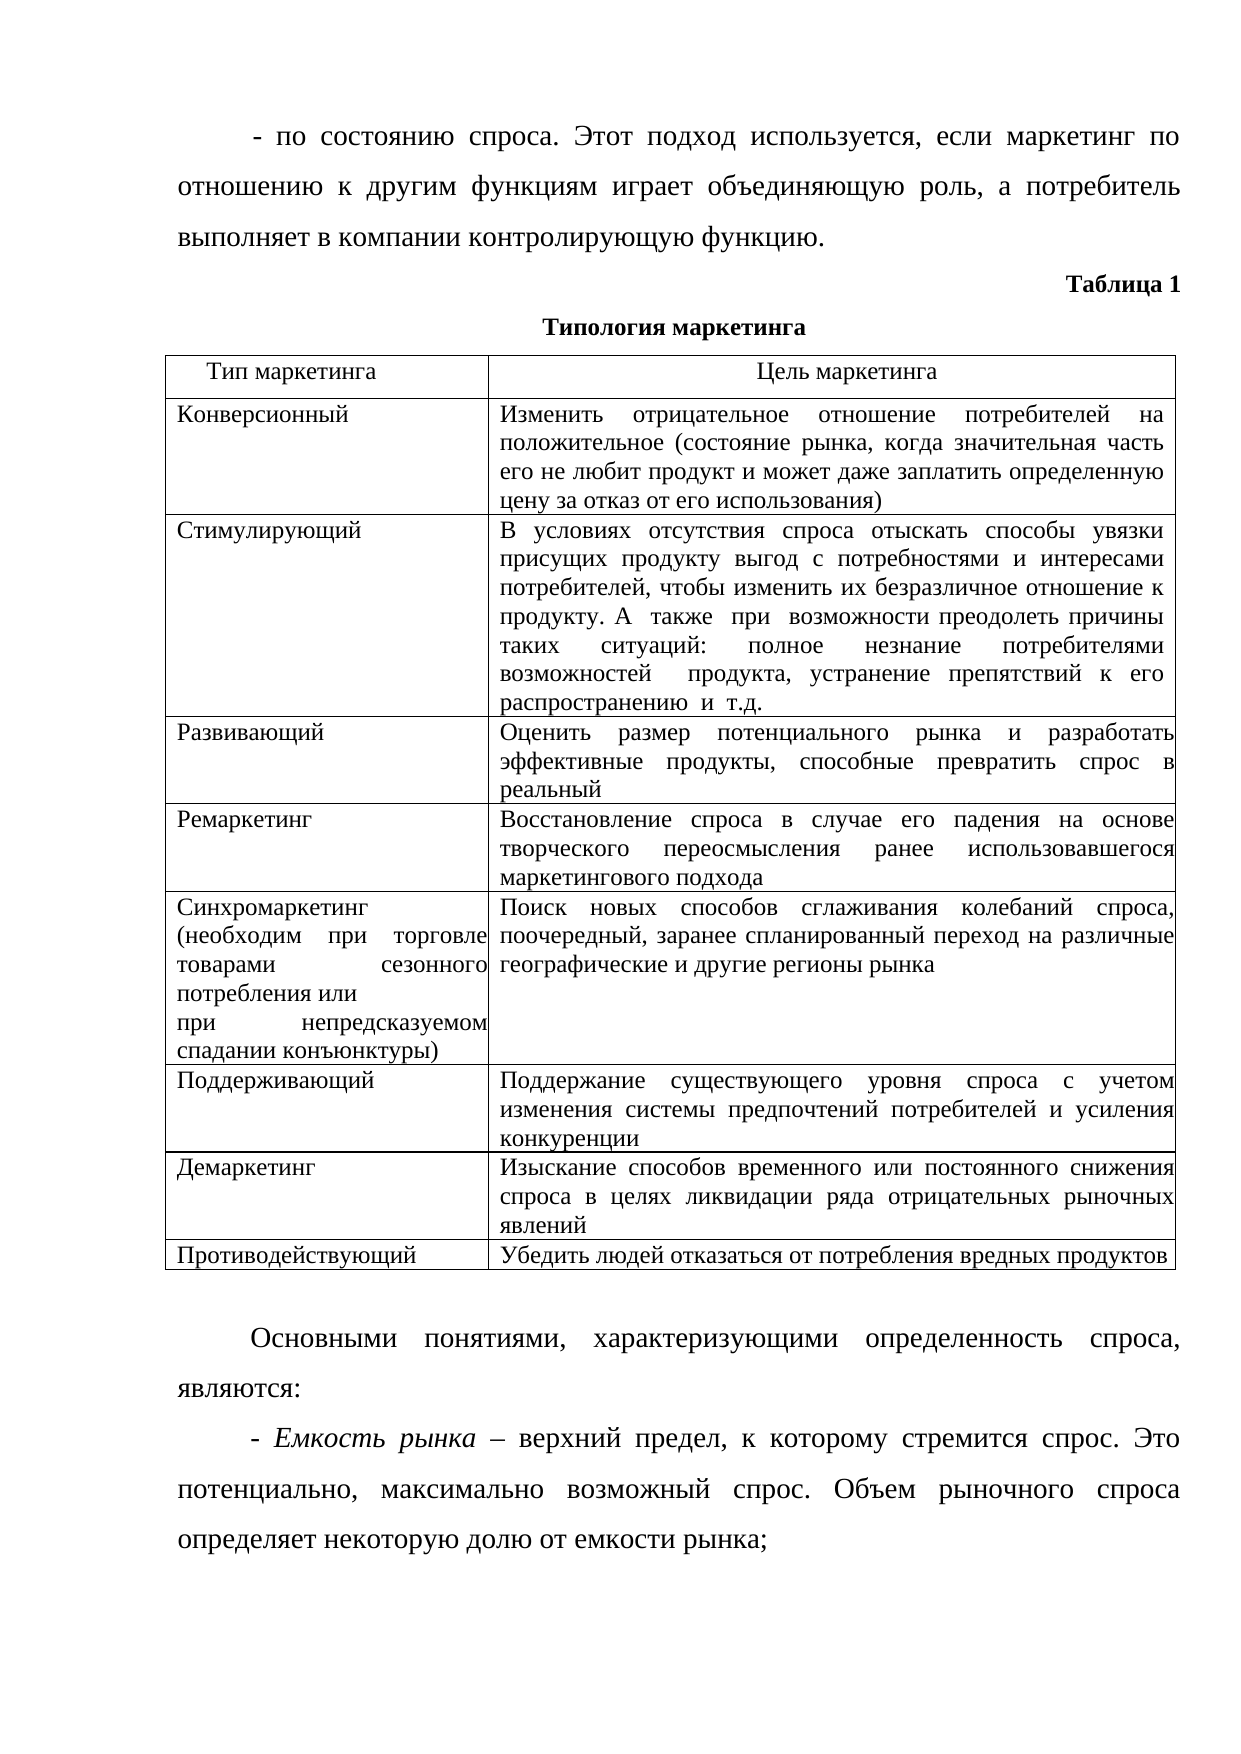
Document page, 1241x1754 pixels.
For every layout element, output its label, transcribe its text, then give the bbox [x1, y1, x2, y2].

table_cell Демаркетинг [166, 1153, 488, 1239]
table_cell Ремаркетинг [166, 804, 488, 891]
table_cell Поиск новых способов сглаживания колебаний спроса, поочередный, заранее спланированный переход на различные географические и другие регионы рынка [489, 892, 1175, 1064]
text - Емкость рынка – верхний предел, к которому стремится спрос. Это потенциально, максимально возможный спрос. Объем рыночного спроса определяет некоторую долю от емкости рынка; [177, 1421, 1181, 1555]
table_cell В условиях отсутствия спроса отыскать способы увязки присущих продукту выгод с потребностями и интересами потребителей, чтобы изменить их безразличное отношение к продукту. А также при возможности преодолеть причины таких ситуаций: полное незнание потребителями возможностей продукта, устранение препятствий к его распространению и т.д. [489, 515, 1175, 716]
table_cell Поддержание существующего уровня спроса с учетом изменения системы предпочтений потребителей и усиления конкуренции [489, 1065, 1175, 1151]
table_cell Оценить размер потенциального рынка и разработать эффективные продукты, способные превратить спрос в реальный [489, 717, 1175, 803]
text - по состоянию спроса. Этот подход используется, если маркетинг по отношению к другим функциям играет объединяющую роль, а потребитель выполняет в компании контролирующую функцию. [177, 118, 1181, 252]
table_cell Развивающий [166, 717, 488, 803]
table_cell Изыскание способов временного или постоянного снижения спроса в целях ликвидации ряда отрицательных рыночных явлений [489, 1153, 1175, 1239]
table_header Тип маркетинга [166, 356, 488, 398]
table_header Цель маркетинга [489, 356, 1175, 398]
text Таблица 1 [233, 269, 1181, 298]
table_cell Изменить отрицательное отношение потребителей на положительное (состояние рынка, когда значительная часть его не любит продукт и может даже заплатить определенную цену за отказ от его использования) [489, 399, 1175, 514]
table_cell Стимулирующий [166, 515, 488, 716]
text Основными понятиями, характеризующими определенность спроса, являются: [177, 1320, 1181, 1404]
table_cell Поддерживающий [166, 1065, 488, 1151]
text Типология маркетинга [167, 312, 1181, 341]
table_cell Конверсионный [166, 399, 488, 514]
table_cell Убедить людей отказаться от потребления вредных продуктов [489, 1240, 1175, 1268]
table_cell Восстановление спроса в случае его падения на основе творческого переосмысления ранее использовавшегося маркетингового подхода [489, 804, 1175, 891]
table_cell Противодействующий [166, 1240, 488, 1268]
table_cell Синхромаркетинг (необходим при торговле товарами сезонного потребления или при непредсказуемом спадании конъюнктуры) [166, 892, 488, 1064]
